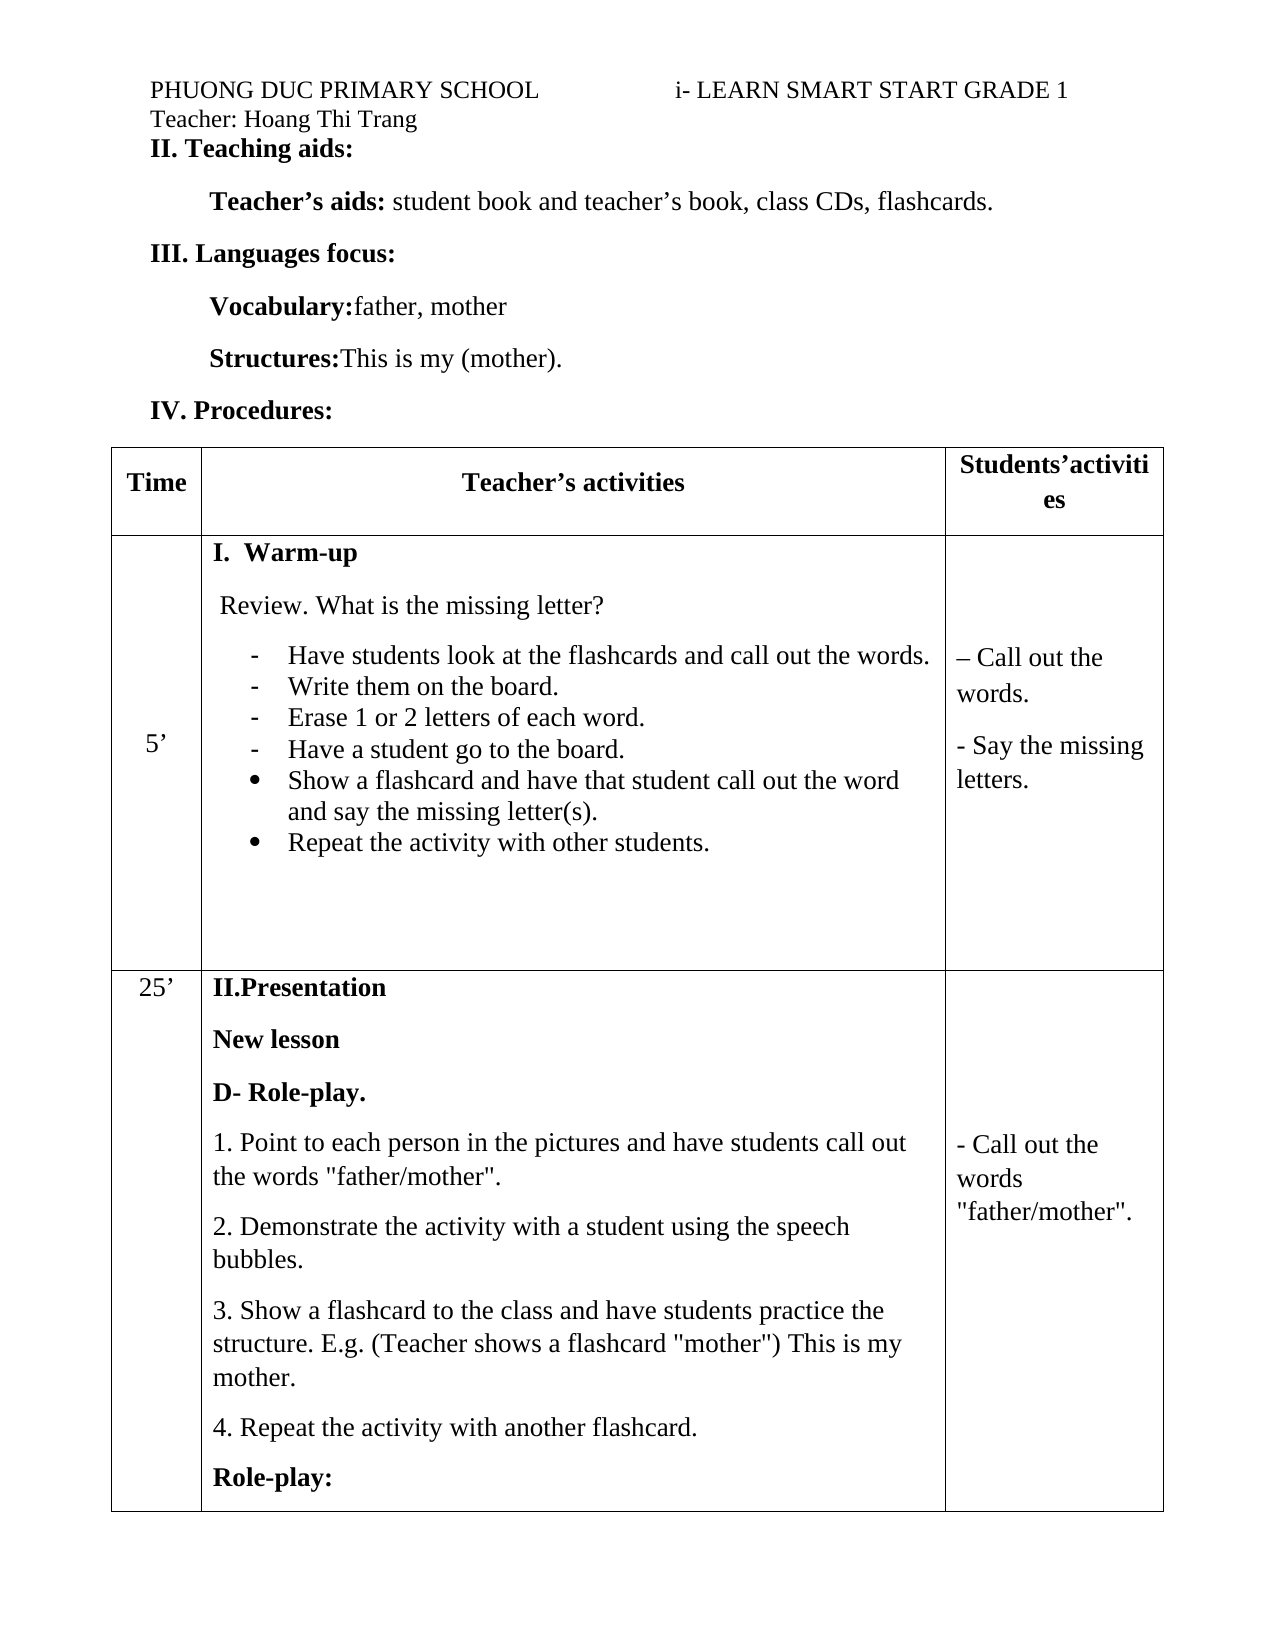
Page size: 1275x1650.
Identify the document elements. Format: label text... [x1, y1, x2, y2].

text Structures:This is my (mother). [169, 342, 1125, 373]
table_header Teacher’s activities [202, 448, 945, 535]
table_header Time [112, 448, 201, 535]
table_header Students’activities [946, 448, 1163, 535]
text III. Languages focus: [150, 237, 1125, 268]
table_cell I. Warm-up Review. What is the missing letter? Have students look at the flashcards and call out the words. Write them on the board. Erase 1 or 2 letters of each word. Have a student go to the board. Show a flashcard and have that student call out the word and say the missing letter(s). Repeat the activity with other students. [202, 536, 945, 970]
text II. Teaching aids: [150, 132, 1125, 164]
text IV. Procedures: [150, 394, 1125, 426]
text Vocabulary:father, mother [169, 290, 1125, 321]
table_cell 5’ [112, 536, 201, 970]
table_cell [202, 971, 945, 1511]
table_cell – Call out the words. - Say the missing letters. [946, 536, 1163, 970]
text Teacher’s aids: student book and teacher’s book, class CDs, flashcards. [169, 185, 1125, 216]
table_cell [946, 971, 1163, 1511]
table_cell 25’ [112, 971, 201, 1511]
